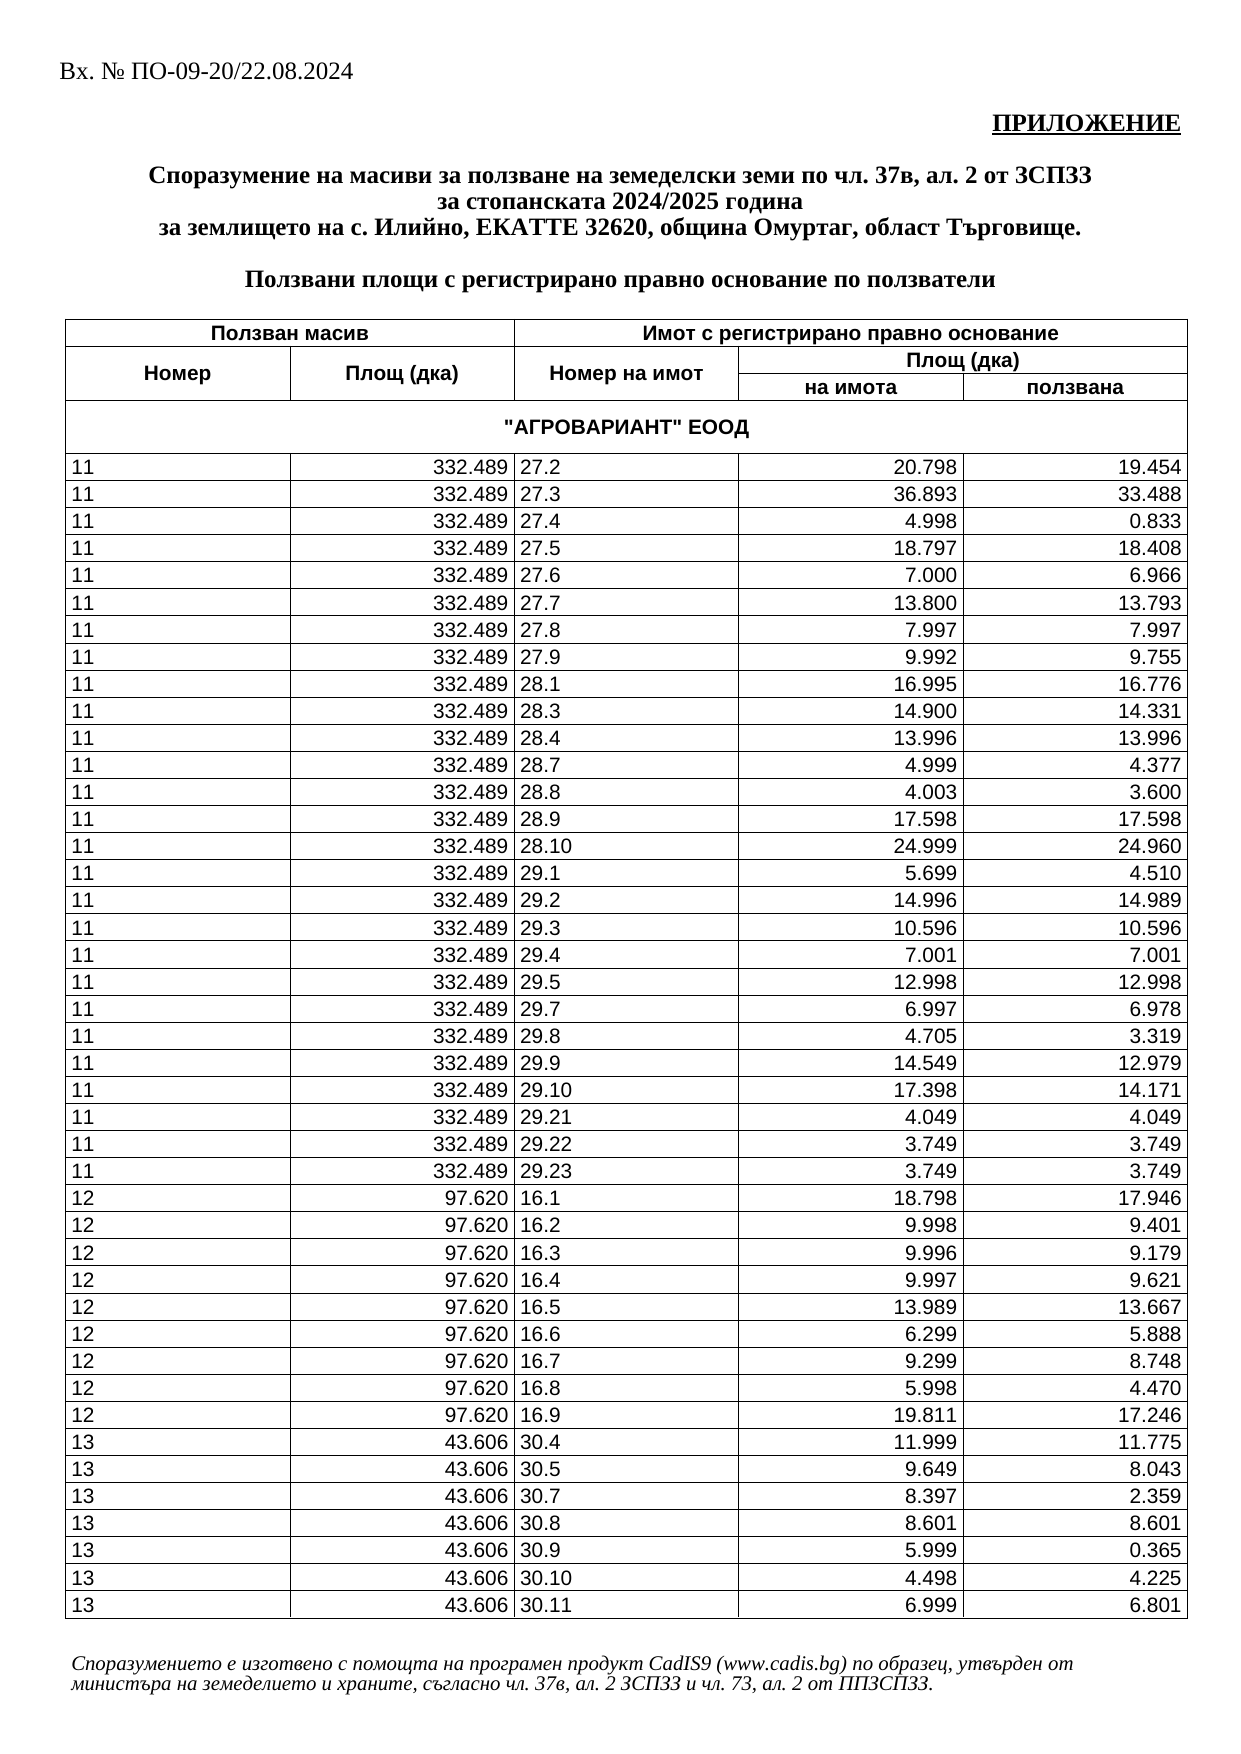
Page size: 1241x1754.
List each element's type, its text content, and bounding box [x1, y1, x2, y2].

table_cell 12 [66, 1375, 290, 1401]
table_cell 28.7 [515, 752, 738, 778]
table_cell 9.998 [739, 1212, 963, 1238]
table_header Ползван масив [66, 320, 514, 346]
table_cell 29.4 [515, 941, 738, 967]
table_cell 7.997 [964, 616, 1187, 642]
table_cell 30.9 [515, 1537, 738, 1563]
table_cell 17.246 [964, 1402, 1187, 1428]
table_cell 14.996 [739, 887, 963, 913]
table_cell 332.489 [291, 1158, 514, 1184]
table_cell 13.989 [739, 1294, 963, 1319]
table_cell 16.8 [515, 1375, 738, 1401]
table_cell 16.995 [739, 671, 963, 697]
table_cell 4.377 [964, 752, 1187, 778]
table_cell 332.489 [291, 1050, 514, 1076]
table_cell 5.999 [739, 1537, 963, 1563]
table_cell 29.2 [515, 887, 738, 913]
table_cell 12 [66, 1212, 290, 1238]
table_cell 11 [66, 1077, 290, 1103]
table_cell 11 [66, 725, 290, 751]
table_cell 332.489 [291, 589, 514, 615]
table_cell 332.489 [291, 644, 514, 669]
table_cell 8.601 [739, 1510, 963, 1536]
table_cell 11 [66, 779, 290, 805]
table_cell 332.489 [291, 914, 514, 940]
table_cell 8.748 [964, 1348, 1187, 1374]
table_cell ползвана [964, 374, 1187, 400]
table_cell 332.489 [291, 887, 514, 913]
table_cell Номер [66, 347, 290, 400]
table_cell 16.9 [515, 1402, 738, 1428]
table_cell 2.359 [964, 1483, 1187, 1509]
table_cell 30.5 [515, 1456, 738, 1482]
table_cell Площ (дка) [739, 347, 1187, 373]
table_cell 27.6 [515, 562, 738, 588]
table_cell 4.498 [739, 1564, 963, 1590]
table_cell на имота [739, 374, 963, 400]
table_cell 27.2 [515, 454, 738, 480]
table_cell 11 [66, 589, 290, 615]
table_cell 6.299 [739, 1321, 963, 1347]
table_cell 332.489 [291, 779, 514, 805]
table_cell 97.620 [291, 1266, 514, 1292]
table_cell 9.179 [964, 1239, 1187, 1265]
table_cell 11 [66, 698, 290, 724]
table_cell 4.225 [964, 1564, 1187, 1590]
table_cell 29.9 [515, 1050, 738, 1076]
table_cell 16.2 [515, 1212, 738, 1238]
table_cell 11 [66, 833, 290, 859]
table_cell 16.1 [515, 1185, 738, 1211]
table_cell 29.10 [515, 1077, 738, 1103]
table_cell 6.999 [739, 1591, 963, 1617]
table_cell 12 [66, 1321, 290, 1347]
table_cell 17.398 [739, 1077, 963, 1103]
table_cell 29.1 [515, 860, 738, 886]
table_cell 11 [66, 616, 290, 642]
text за землището на с. Илийно, ЕКАТТЕ 32620, община Омуртаг, област Търговище. [59, 215, 1181, 241]
table_cell 33.488 [964, 481, 1187, 507]
table_cell 8.043 [964, 1456, 1187, 1482]
table_cell 13 [66, 1510, 290, 1536]
table_cell Площ (дка) [291, 347, 514, 400]
table_cell 332.489 [291, 508, 514, 534]
table_cell 12 [66, 1294, 290, 1319]
table_cell 43.606 [291, 1483, 514, 1509]
table_cell 17.598 [964, 806, 1187, 832]
table_cell 14.171 [964, 1077, 1187, 1103]
table_cell 11 [66, 969, 290, 994]
table_cell 4.705 [739, 1023, 963, 1049]
table_cell 27.8 [515, 616, 738, 642]
table_cell 332.489 [291, 833, 514, 859]
table_cell 28.9 [515, 806, 738, 832]
table_cell 4.049 [739, 1104, 963, 1130]
table_cell 18.408 [964, 535, 1187, 561]
table_cell 5.699 [739, 860, 963, 886]
table_cell 11 [66, 535, 290, 561]
table_cell 14.900 [739, 698, 963, 724]
table_cell 0.833 [964, 508, 1187, 534]
table_cell 7.001 [964, 941, 1187, 967]
table_cell 36.893 [739, 481, 963, 507]
table_cell 43.606 [291, 1591, 514, 1617]
table_cell 43.606 [291, 1456, 514, 1482]
table_cell 332.489 [291, 562, 514, 588]
table_cell 4.470 [964, 1375, 1187, 1401]
table_cell 4.510 [964, 860, 1187, 886]
table_cell 13 [66, 1429, 290, 1455]
table_cell 27.9 [515, 644, 738, 669]
table_cell 13 [66, 1564, 290, 1590]
table_cell 24.999 [739, 833, 963, 859]
table_cell 17.598 [739, 806, 963, 832]
table_cell 97.620 [291, 1185, 514, 1211]
table_cell 11 [66, 914, 290, 940]
table_cell 13.800 [739, 589, 963, 615]
table_cell 12.998 [739, 969, 963, 994]
table_cell 11 [66, 752, 290, 778]
table_cell 97.620 [291, 1321, 514, 1347]
table_cell 17.946 [964, 1185, 1187, 1211]
table_cell 27.4 [515, 508, 738, 534]
table_cell 97.620 [291, 1348, 514, 1374]
table_cell 332.489 [291, 860, 514, 886]
table_cell 18.798 [739, 1185, 963, 1211]
table_cell 14.331 [964, 698, 1187, 724]
table_cell 13.793 [964, 589, 1187, 615]
table_cell 8.397 [739, 1483, 963, 1509]
table_cell 9.997 [739, 1266, 963, 1292]
table_cell 332.489 [291, 969, 514, 994]
table_cell 29.3 [515, 914, 738, 940]
table_cell 16.4 [515, 1266, 738, 1292]
table_cell 11 [66, 1158, 290, 1184]
table_cell 332.489 [291, 1077, 514, 1103]
table_cell 43.606 [291, 1429, 514, 1455]
table_cell 5.888 [964, 1321, 1187, 1347]
table_cell 30.10 [515, 1564, 738, 1590]
table_cell 43.606 [291, 1510, 514, 1536]
table_cell 13.996 [739, 725, 963, 751]
text Ползвани площи с регистрирано правно основание по ползватели [59, 267, 1181, 292]
table_cell 9.401 [964, 1212, 1187, 1238]
text за стопанската 2024/2025 година [59, 189, 1181, 215]
table_cell 332.489 [291, 941, 514, 967]
table_cell 332.489 [291, 806, 514, 832]
table_cell 29.8 [515, 1023, 738, 1049]
table_cell 29.22 [515, 1131, 738, 1157]
table_cell 29.5 [515, 969, 738, 994]
table_cell 12 [66, 1348, 290, 1374]
table_cell 27.3 [515, 481, 738, 507]
table_cell 332.489 [291, 1104, 514, 1130]
text Споразумение на масиви за ползване на земеделски земи по чл. 37в, ал. 2 от ЗСПЗЗ [59, 163, 1181, 189]
table_cell 43.606 [291, 1564, 514, 1590]
table_cell 332.489 [291, 996, 514, 1022]
table_cell 19.811 [739, 1402, 963, 1428]
table_cell 9.992 [739, 644, 963, 669]
table_cell 8.601 [964, 1510, 1187, 1536]
table_cell 11 [66, 860, 290, 886]
table_cell 3.600 [964, 779, 1187, 805]
table_cell 11.999 [739, 1429, 963, 1455]
table_cell 332.489 [291, 535, 514, 561]
table_cell 4.998 [739, 508, 963, 534]
table_cell 28.10 [515, 833, 738, 859]
table_cell 10.596 [964, 914, 1187, 940]
table_cell 12.979 [964, 1050, 1187, 1076]
table_cell 12 [66, 1239, 290, 1265]
table_cell 332.489 [291, 1131, 514, 1157]
table_cell 332.489 [291, 725, 514, 751]
table_cell 4.049 [964, 1104, 1187, 1130]
table_cell 4.999 [739, 752, 963, 778]
table_cell 16.776 [964, 671, 1187, 697]
table_cell Номер на имот [515, 347, 738, 400]
table_cell 11 [66, 1050, 290, 1076]
table_cell 6.966 [964, 562, 1187, 588]
table_cell 11 [66, 671, 290, 697]
table_cell 28.8 [515, 779, 738, 805]
table_cell 30.8 [515, 1510, 738, 1536]
table_cell 20.798 [739, 454, 963, 480]
table_cell 11 [66, 806, 290, 832]
table_cell 13 [66, 1591, 290, 1617]
table_header Имот с регистрирано правно основание [515, 320, 1187, 346]
table_cell 332.489 [291, 481, 514, 507]
table_cell 13.996 [964, 725, 1187, 751]
table_cell 11 [66, 1131, 290, 1157]
text ПРИЛОЖЕНИЕ [59, 111, 1181, 137]
table_cell 24.960 [964, 833, 1187, 859]
table_cell 9.755 [964, 644, 1187, 669]
table_cell 7.000 [739, 562, 963, 588]
table_cell 0.365 [964, 1537, 1187, 1563]
table_cell 11 [66, 1104, 290, 1130]
table_cell 16.5 [515, 1294, 738, 1319]
table_cell 29.7 [515, 996, 738, 1022]
table_cell 10.596 [739, 914, 963, 940]
table_cell 7.001 [739, 941, 963, 967]
table_cell 16.7 [515, 1348, 738, 1374]
table_cell 332.489 [291, 1023, 514, 1049]
table_cell 5.998 [739, 1375, 963, 1401]
table_cell 30.11 [515, 1591, 738, 1617]
table_cell 3.319 [964, 1023, 1187, 1049]
table_cell "АГРОВАРИАНТ" ЕООД [66, 401, 1187, 453]
table_cell 3.749 [739, 1158, 963, 1184]
table_cell 27.5 [515, 535, 738, 561]
table_cell 332.489 [291, 616, 514, 642]
table_cell 19.454 [964, 454, 1187, 480]
table_cell 13 [66, 1537, 290, 1563]
table_cell 12 [66, 1185, 290, 1211]
table_cell 3.749 [964, 1158, 1187, 1184]
table_cell 16.6 [515, 1321, 738, 1347]
table_cell 11.775 [964, 1429, 1187, 1455]
table_cell 13 [66, 1483, 290, 1509]
table_cell 30.4 [515, 1429, 738, 1455]
table_cell 9.299 [739, 1348, 963, 1374]
table_cell 9.996 [739, 1239, 963, 1265]
table_cell 332.489 [291, 698, 514, 724]
table_cell 332.489 [291, 752, 514, 778]
table_cell 11 [66, 887, 290, 913]
table_cell 29.21 [515, 1104, 738, 1130]
table_cell 29.23 [515, 1158, 738, 1184]
table_cell 3.749 [964, 1131, 1187, 1157]
table_cell 13 [66, 1456, 290, 1482]
table_cell 14.989 [964, 887, 1187, 913]
table_cell 7.997 [739, 616, 963, 642]
table_cell 3.749 [739, 1131, 963, 1157]
table_cell 97.620 [291, 1402, 514, 1428]
table_cell 11 [66, 454, 290, 480]
table_cell 11 [66, 562, 290, 588]
table_cell 97.620 [291, 1239, 514, 1265]
table_cell 97.620 [291, 1212, 514, 1238]
table_cell 14.549 [739, 1050, 963, 1076]
table_cell 27.7 [515, 589, 738, 615]
table_cell 13.667 [964, 1294, 1187, 1319]
table_cell 11 [66, 481, 290, 507]
table_cell 97.620 [291, 1375, 514, 1401]
table_cell 6.978 [964, 996, 1187, 1022]
table_cell 18.797 [739, 535, 963, 561]
table_cell 9.621 [964, 1266, 1187, 1292]
table_cell 97.620 [291, 1294, 514, 1319]
table_cell 11 [66, 996, 290, 1022]
table_cell 28.1 [515, 671, 738, 697]
table_cell 9.649 [739, 1456, 963, 1482]
table_cell 16.3 [515, 1239, 738, 1265]
table_cell 11 [66, 1023, 290, 1049]
table_cell 11 [66, 644, 290, 669]
table_cell 30.7 [515, 1483, 738, 1509]
table_cell 28.4 [515, 725, 738, 751]
table_cell 12.998 [964, 969, 1187, 994]
table_cell 28.3 [515, 698, 738, 724]
table_cell 332.489 [291, 671, 514, 697]
table_cell 12 [66, 1266, 290, 1292]
table_cell 12 [66, 1402, 290, 1428]
table_cell 6.997 [739, 996, 963, 1022]
table_cell 4.003 [739, 779, 963, 805]
table_cell 11 [66, 508, 290, 534]
table_cell 11 [66, 941, 290, 967]
table_cell 6.801 [964, 1591, 1187, 1617]
table_cell 43.606 [291, 1537, 514, 1563]
table_cell 332.489 [291, 454, 514, 480]
